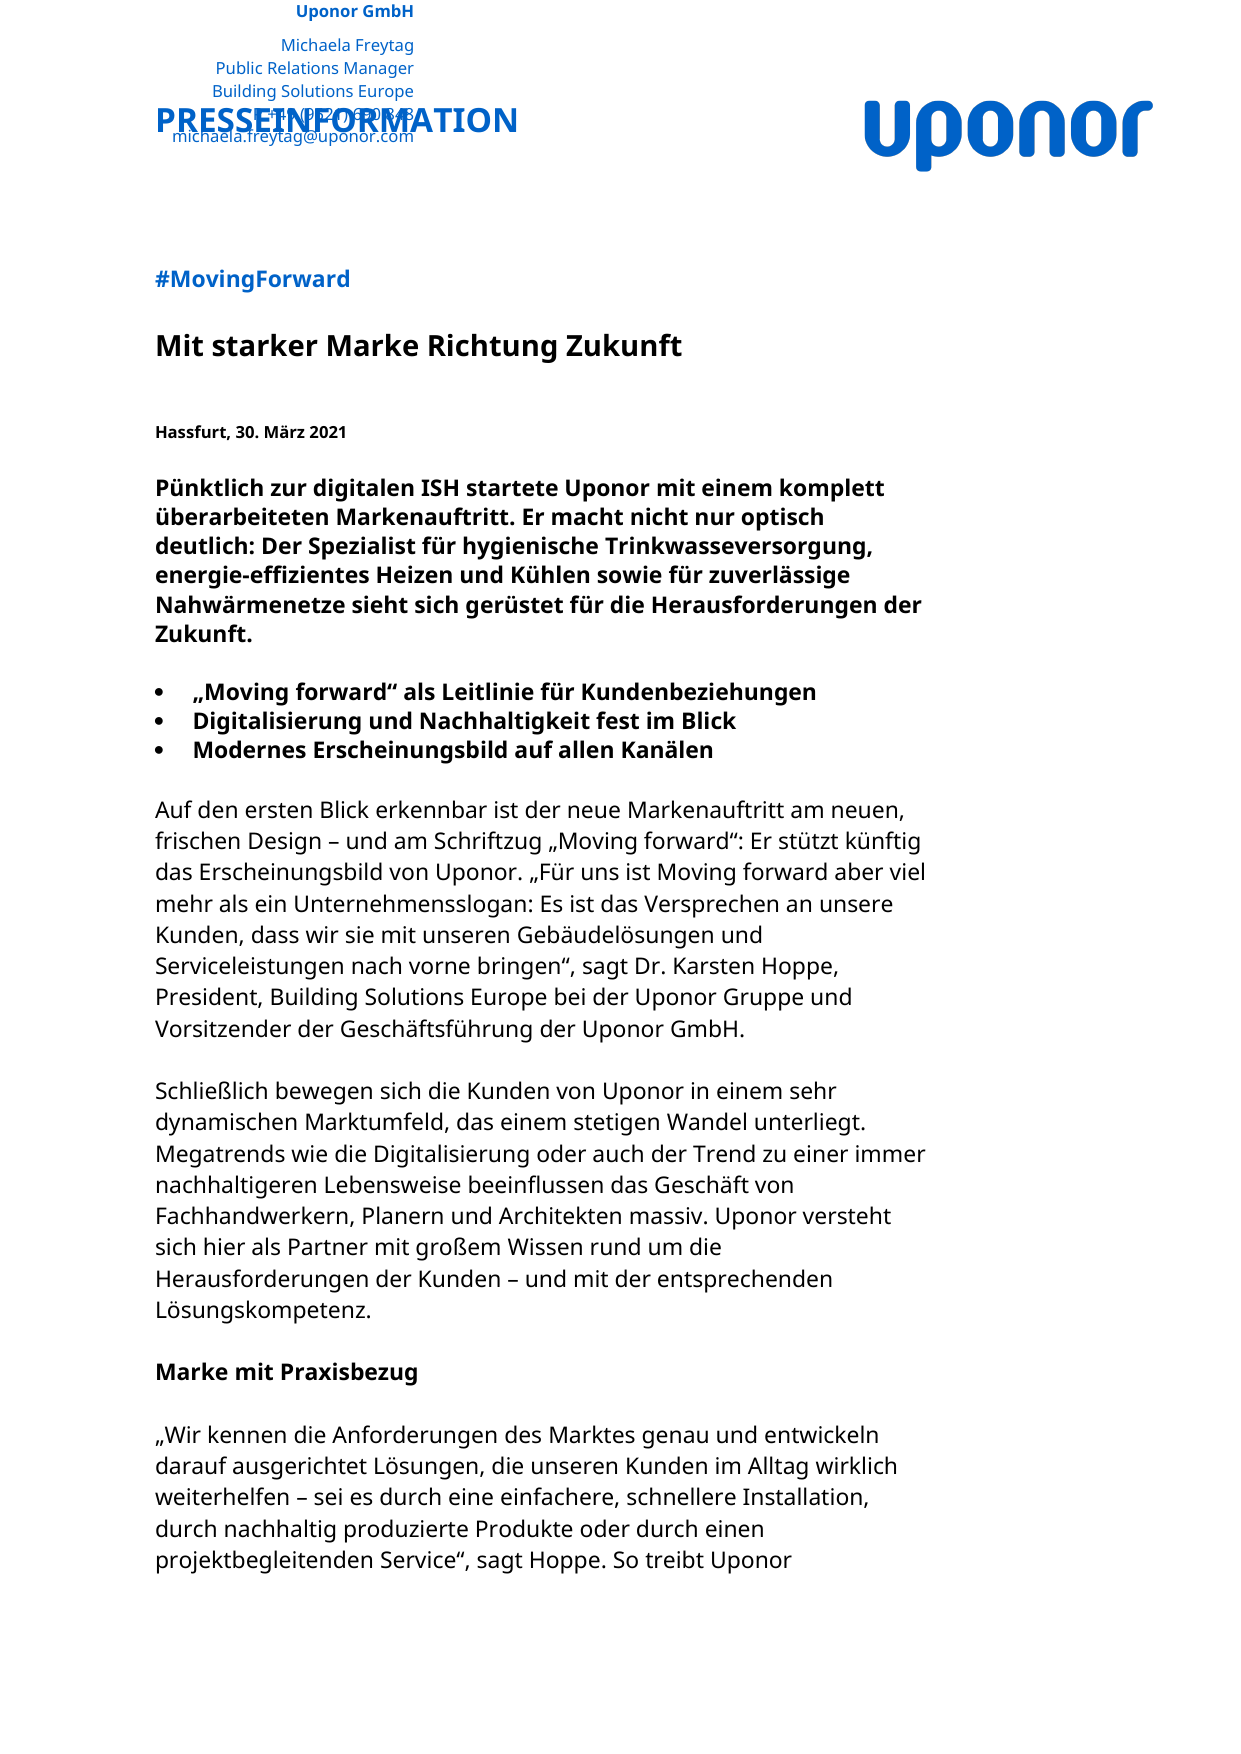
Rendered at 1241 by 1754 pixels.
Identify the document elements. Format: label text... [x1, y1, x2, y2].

text Mit starker Marke Richtung Zukunft [155, 325, 931, 365]
text Auf den ersten Blick erkennbar ist der neue Markenauftritt am neuen, frischen Design – und am Schriftzug „Moving forward“: Er stützt künftig das Erscheinungsbild von Uponor. „Für uns ist Moving forward aber viel mehr als ein Unternehmensslogan: Es ist das Versprechen an unsere Kunden, dass wir sie mit unseren Gebäudelösungen und Serviceleistungen nach vorne bringen“, sagt Dr. Karsten Hoppe, President, Building Solutions Europe bei der Uponor Gruppe und Vorsitzender der Geschäftsführung der Uponor GmbH. [155, 794, 931, 1044]
text Marke mit Praxisbezug [155, 1356, 931, 1388]
text Pünktlich zur digitalen ISH startete Uponor mit einem komplett überarbeiteten Markenauftritt. Er macht nicht nur optisch deutlich: Der Spezialist für hygienische Trinkwasseversorgung, energie-effizientes Heizen und Kühlen sowie für zuverlässige Nahwärmenetze sieht sich gerüstet für die Herausforderungen der Zukunft. [155, 473, 923, 648]
list Digitalisierung und Nachhaltigkeit fest im Blick [155, 706, 923, 736]
picture [858, 55, 1163, 186]
text Hassfurt, 30. März 2021 [155, 415, 894, 444]
text Schließlich bewegen sich die Kunden von Uponor in einem sehr dynamischen Marktumfeld, das einem stetigen Wandel unterliegt. Megatrends wie die Digitalisierung oder auch der Trend zu einer immer nachhaltigeren Lebensweise beeinflussen das Geschäft von Fachhandwerkern, Planern und Architekten massiv. Uponor versteht sich hier als Partner mit großem Wissen rund um die Herausforderungen der Kunden – und mit der entsprechenden Lösungskompetenz. [155, 1075, 931, 1325]
list „Moving forward“ als Leitlinie für Kundenbeziehungen [155, 677, 923, 706]
list Modernes Erscheinungsbild auf allen Kanälen [155, 736, 923, 765]
